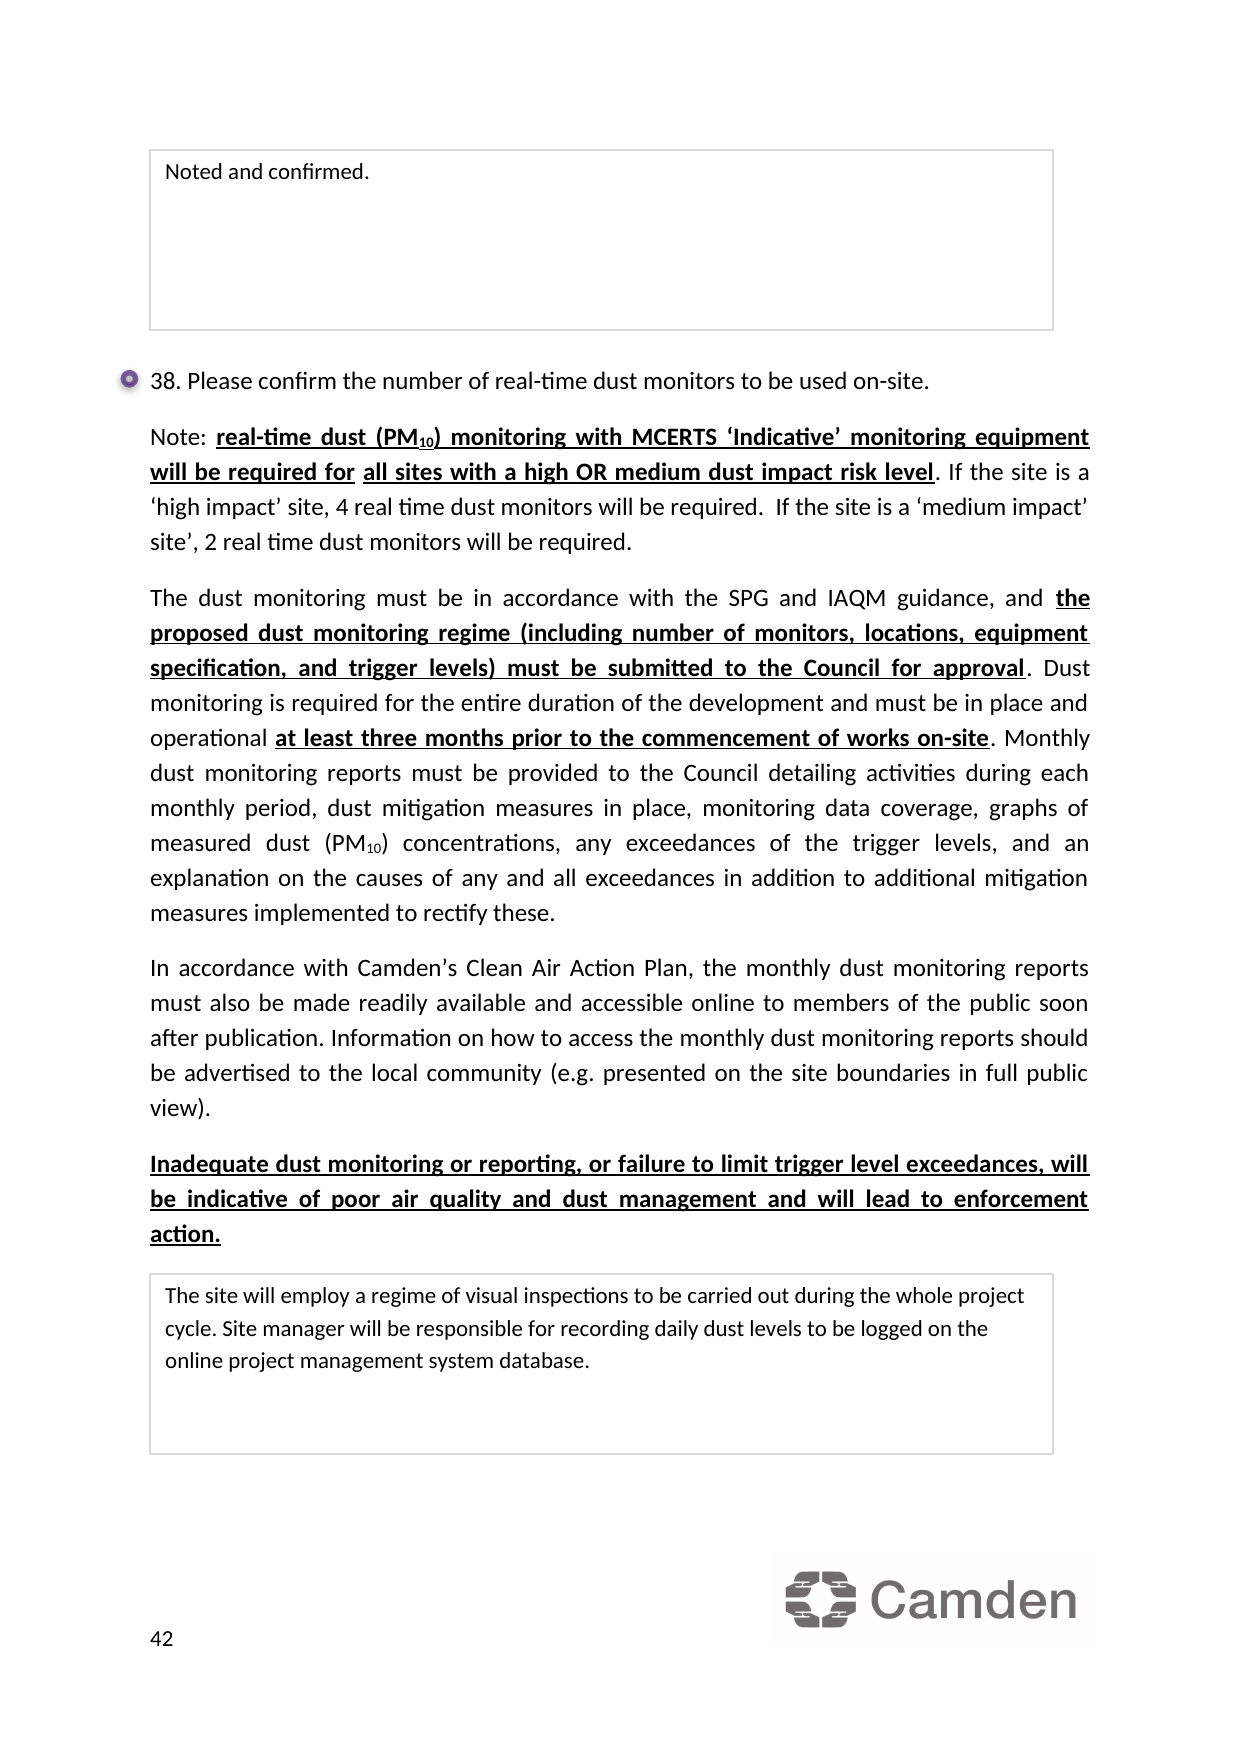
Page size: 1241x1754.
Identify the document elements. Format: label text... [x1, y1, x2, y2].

text 38. Please confirm the number of real-time dust monitors to be used on-site. [150, 365, 1090, 396]
text In accordance with Camden’s Clean Air Action Plan, the monthly dust monitoring reports must also be made readily available and accessible online to members of the public soon after publication. Information on how to access the monthly dust monitoring reports should be advertised to the local community (e.g. presented on the site boundaries in full public view). [150, 952, 1090, 1123]
text Inadequate dust monitoring or reporting, or failure to limit trigger level exceedances, will be indicative of poor air quality and dust management and will lead to enforcement action. [150, 1148, 1090, 1174]
text Note: real-time dust (PM10) monitoring with MCERTS ‘Indicative’ monitoring equipment will be required for all sites with a high OR medium dust impact risk level. If the site is a ‘high impact’ site, 4 real time dust monitors will be required. If the site is a ‘medium impact’ site’, 2 real time dust monitors will be required. [150, 421, 1090, 556]
picture [770, 1552, 1091, 1647]
text The dust monitoring must be in accordance with the SPG and IAQM guidance, and the proposed dust monitoring regime (including number of monitors, locations, equipment specification, and trigger levels) must be submitted to the Council for approval. Dust monitoring is required for the entire duration of the development and must be in place and operational at least three months prior to the commencement of works on-site. Monthly dust monitoring reports must be provided to the Council detailing activities during each monthly period, dust mitigation measures in place, monitoring data coverage, graphs of measured dust (PM10) concentrations, any exceedances of the trigger levels, and an explanation on the causes of any and all exceedances in addition to additional mitigation measures implemented to rectify these. [150, 644, 1090, 927]
text Inadequate dust monitoring or reporting, or failure to limit trigger level exceedances, will be indicative of poor air quality and dust management and will lead to enforcement action. [150, 1176, 1090, 1249]
text The dust monitoring must be in accordance with the SPG and IAQM guidance, and the proposed dust monitoring regime (including number of monitors, locations, equipment specification, and trigger levels) must be submitted to the Council for approval. Dust monitoring is required for the entire duration of the development and must be in place and operational at least three months prior to the commencement of works on-site. Monthly dust monitoring reports must be provided to the Council detailing activities during each monthly period, dust mitigation measures in place, monitoring data coverage, graphs of measured dust (PM10) concentrations, any exceedances of the trigger levels, and an explanation on the causes of any and all exceedances in addition to additional mitigation measures implemented to rectify these. [150, 582, 1090, 643]
